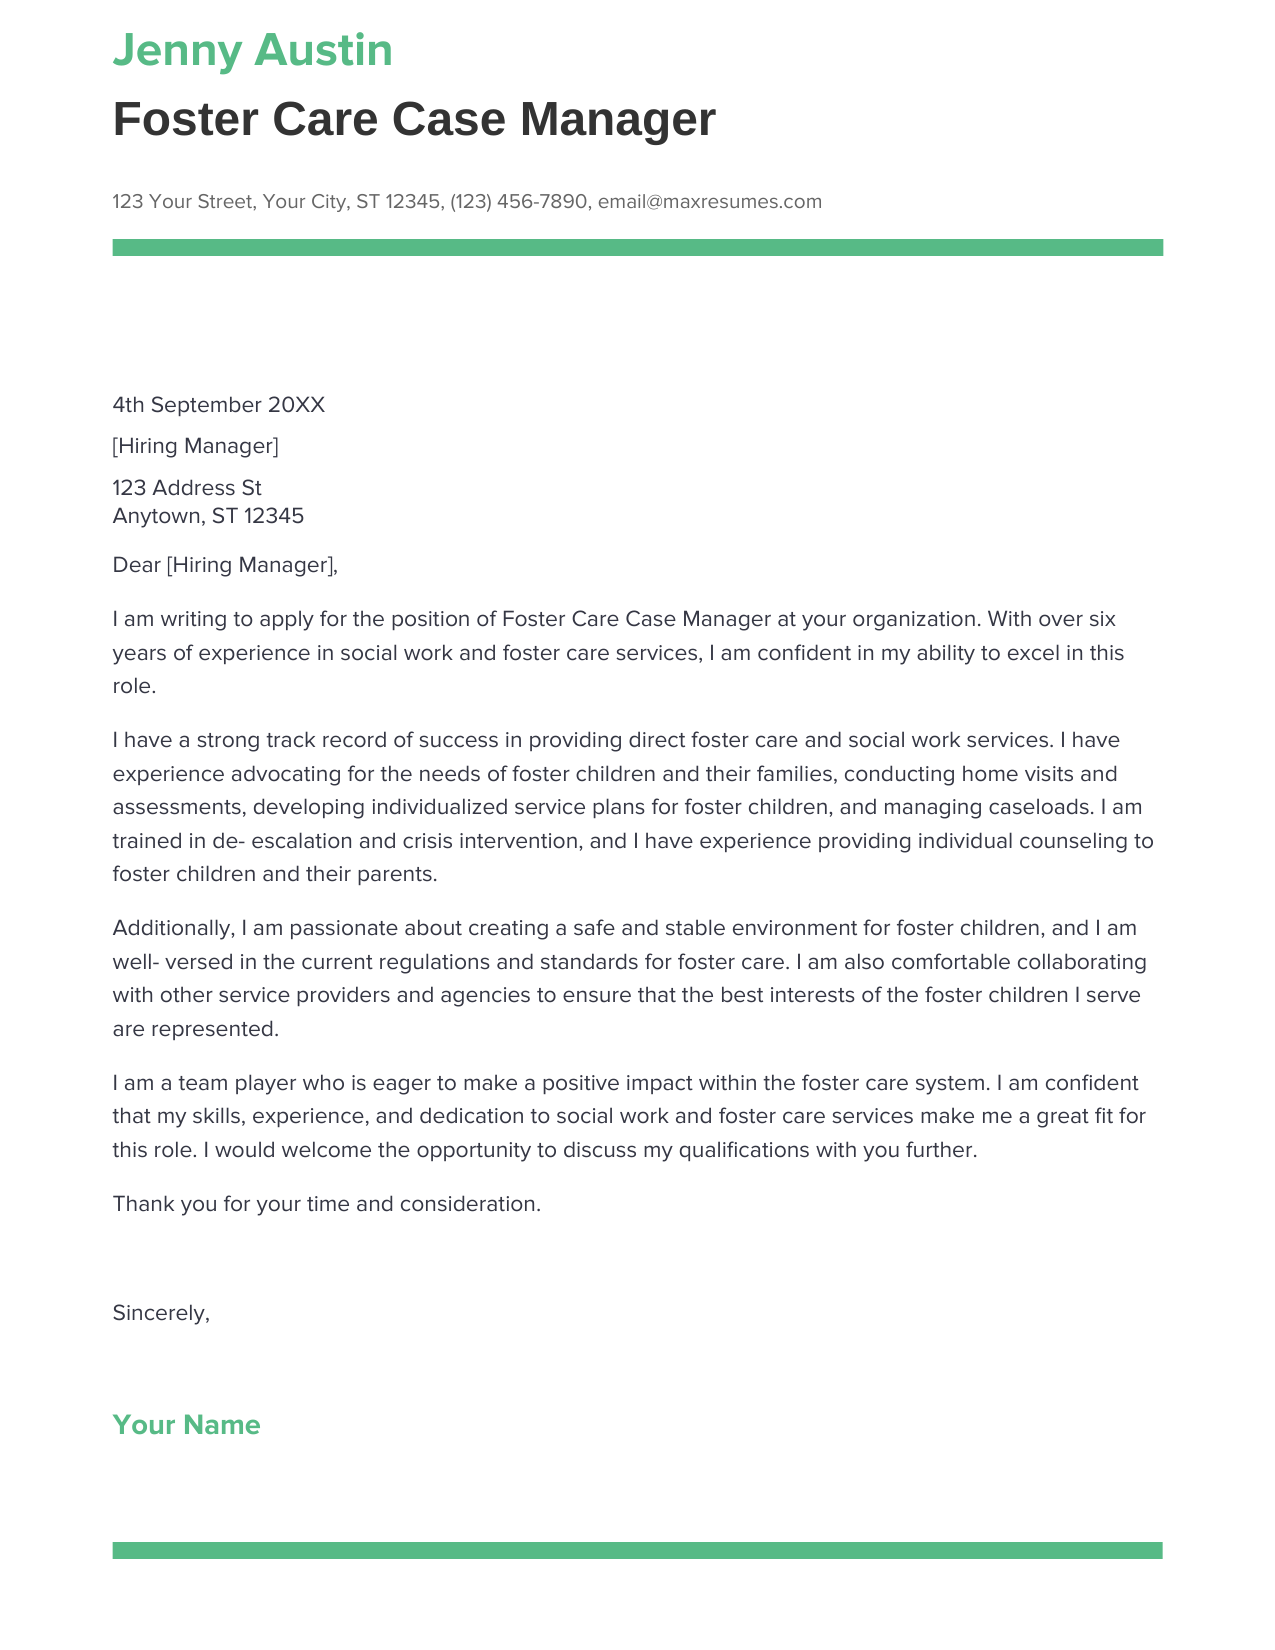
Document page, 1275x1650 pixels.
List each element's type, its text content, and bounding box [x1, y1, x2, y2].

text I am a team player who is eager to make a positive impact within the foster care system. I am confident that my skills, experience, and dedication to social work and foster care services make me a great fit for this role. I would welcome the opportunity to discuss my qualifications with you further. [112, 1069, 1162, 1164]
picture [112, 1542, 1163, 1559]
text Dear [Hiring Manager], [112, 551, 1162, 579]
text Thank you for your time and consideration. [112, 1191, 1162, 1218]
text I am writing to apply for the position of Foster Care Case Manager at your organization. With over six years of experience in social work and foster care services, I am confident in my ability to excel in this role. [112, 606, 1162, 700]
text Anytown, ST 12345 [112, 503, 1162, 531]
text 123 Address St [112, 475, 1162, 503]
text 4th September 20XX [Hiring Manager] [112, 391, 1162, 461]
text 123 Your Street, Your City, ST 12345, (123) 456-7890, email@maxresumes.com [112, 189, 1162, 215]
picture [112, 239, 1164, 256]
text Additionally, I am passionate about creating a safe and stable environment for foster children, and I am well- versed in the current regulations and standards for foster care. I am also comfortable collaborating with other service providers and agencies to ensure that the best interests of the foster children I serve are represented. [112, 915, 1162, 1043]
text Your Name [112, 1408, 1162, 1477]
text I have a strong track record of success in providing direct foster care and social work services. I have experience advocating for the needs of foster children and their families, conducting home visits and assessments, developing individualized service plans for foster children, and managing caseloads. I am trained in de- escalation and crisis intervention, and I have experience providing individual counseling to foster children and their parents. [112, 727, 1162, 888]
text Jenny Austin Foster Care Case Manager [112, 21, 1162, 145]
text Sincerely, [112, 1299, 1162, 1327]
